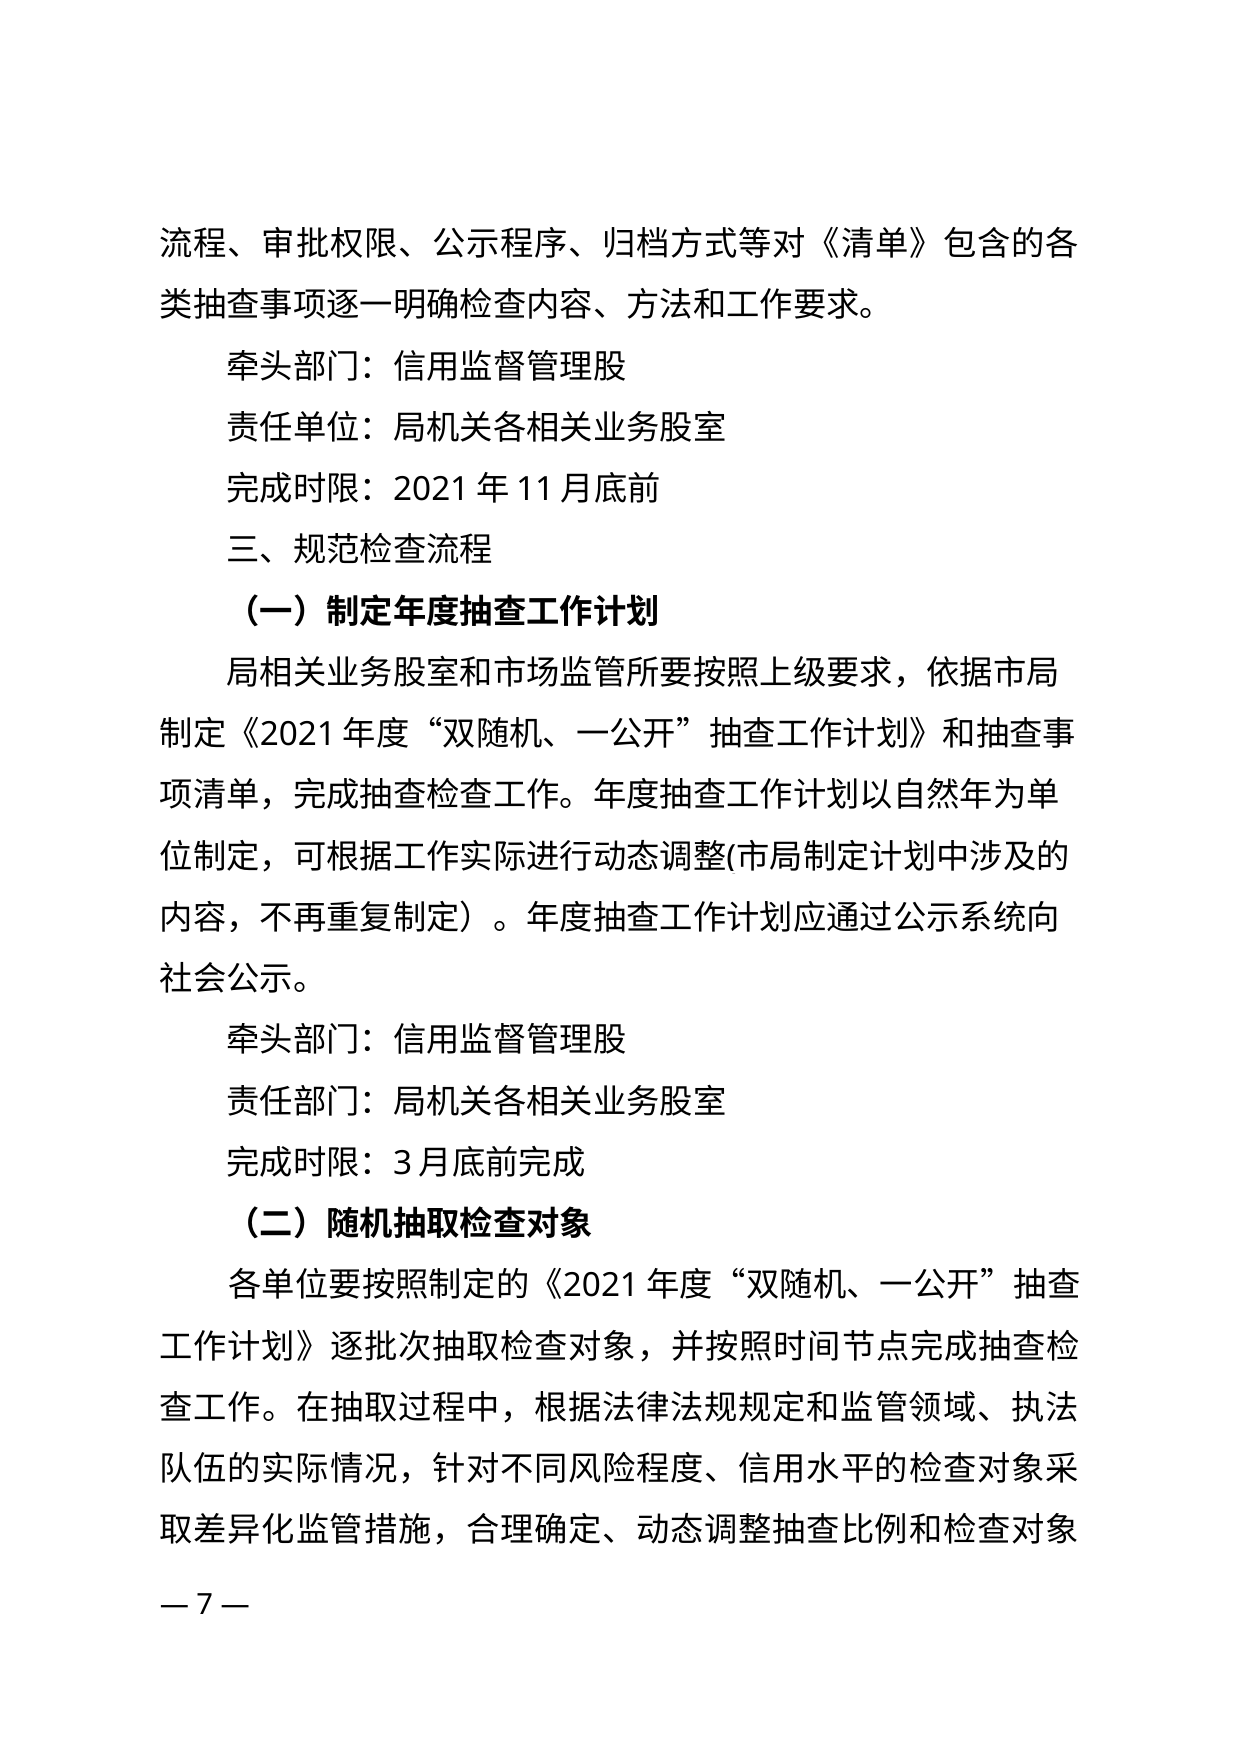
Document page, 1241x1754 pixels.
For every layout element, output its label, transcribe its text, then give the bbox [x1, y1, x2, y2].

text （一）制定年度抽查工作计划 [159, 574, 1081, 635]
text 三、规范检查流程 [159, 513, 1081, 574]
text 责任部门：局机关各相关业务股室 [159, 1064, 1081, 1125]
text 责任单位：局机关各相关业务股室 [159, 390, 1081, 452]
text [159, 1248, 1081, 1554]
text （二）随机抽取检查对象 [159, 1187, 1081, 1248]
text 完成时限：2021年11月底前 [159, 452, 1081, 513]
text 牵头部门：信用监督管理股 [159, 1003, 1081, 1064]
text 局相关业务股室和市场监管所要按照上级要求，依据市局制定《2021年度“双随机、一公开”抽查工作计划》和抽查事项清单，完成抽查检查工作。年度抽查工作计划以自然年为单位制定，可根据工作实际进行动态调整(市局制定计划中涉及的内容，不再重复制定）。年度抽查工作计划应通过公示系统向社会公示。 [159, 635, 1081, 1003]
text 完成时限：3月底前完成 [159, 1125, 1081, 1187]
text 牵头部门：信用监督管理股 [159, 329, 1081, 390]
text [159, 207, 1081, 329]
